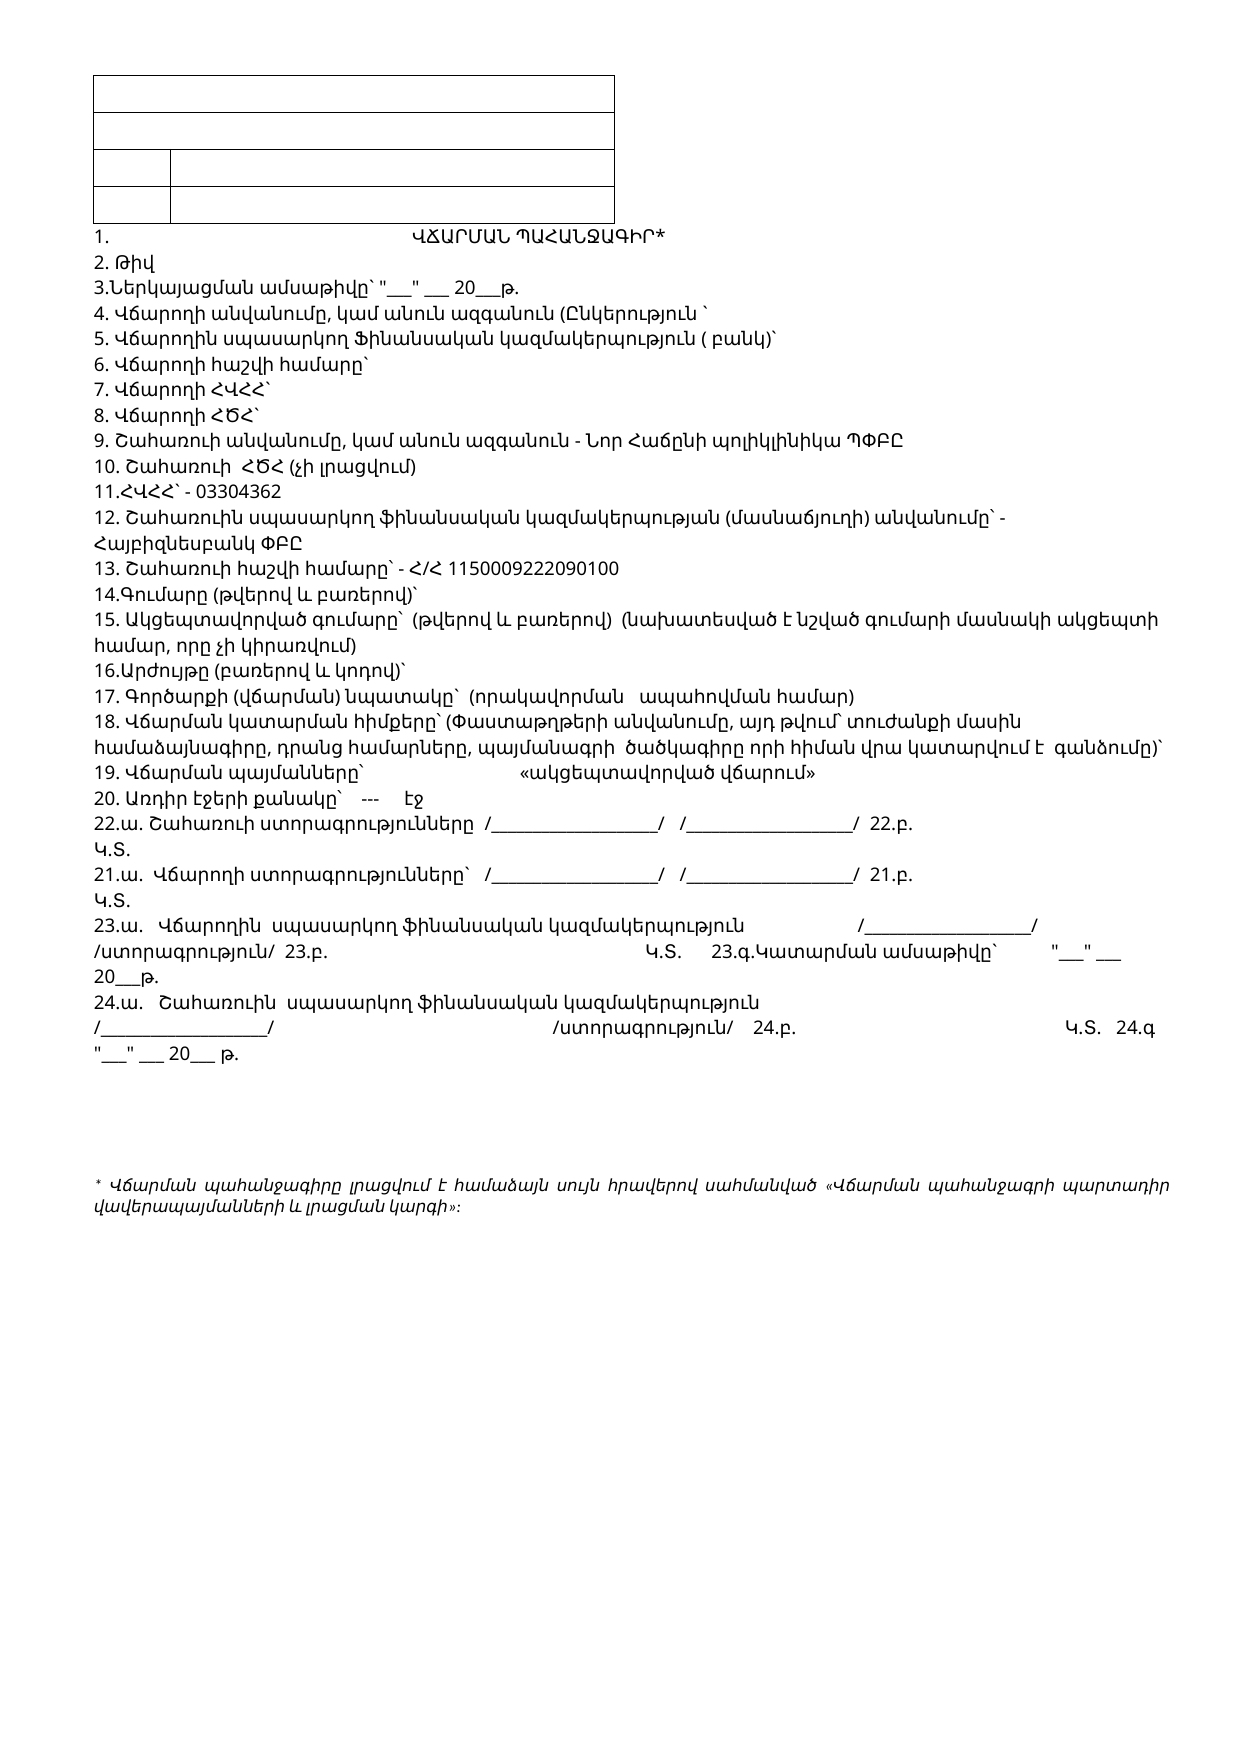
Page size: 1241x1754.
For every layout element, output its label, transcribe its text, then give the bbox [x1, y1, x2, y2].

text * Վճարման պահանջագիրը լրացվում է համաձայն սույն հրավերով սահմանված «Վճարման պահանջագրի պարտադիր վավերապայմանների և լրացման կարգի»: [94, 1176, 1171, 1216]
